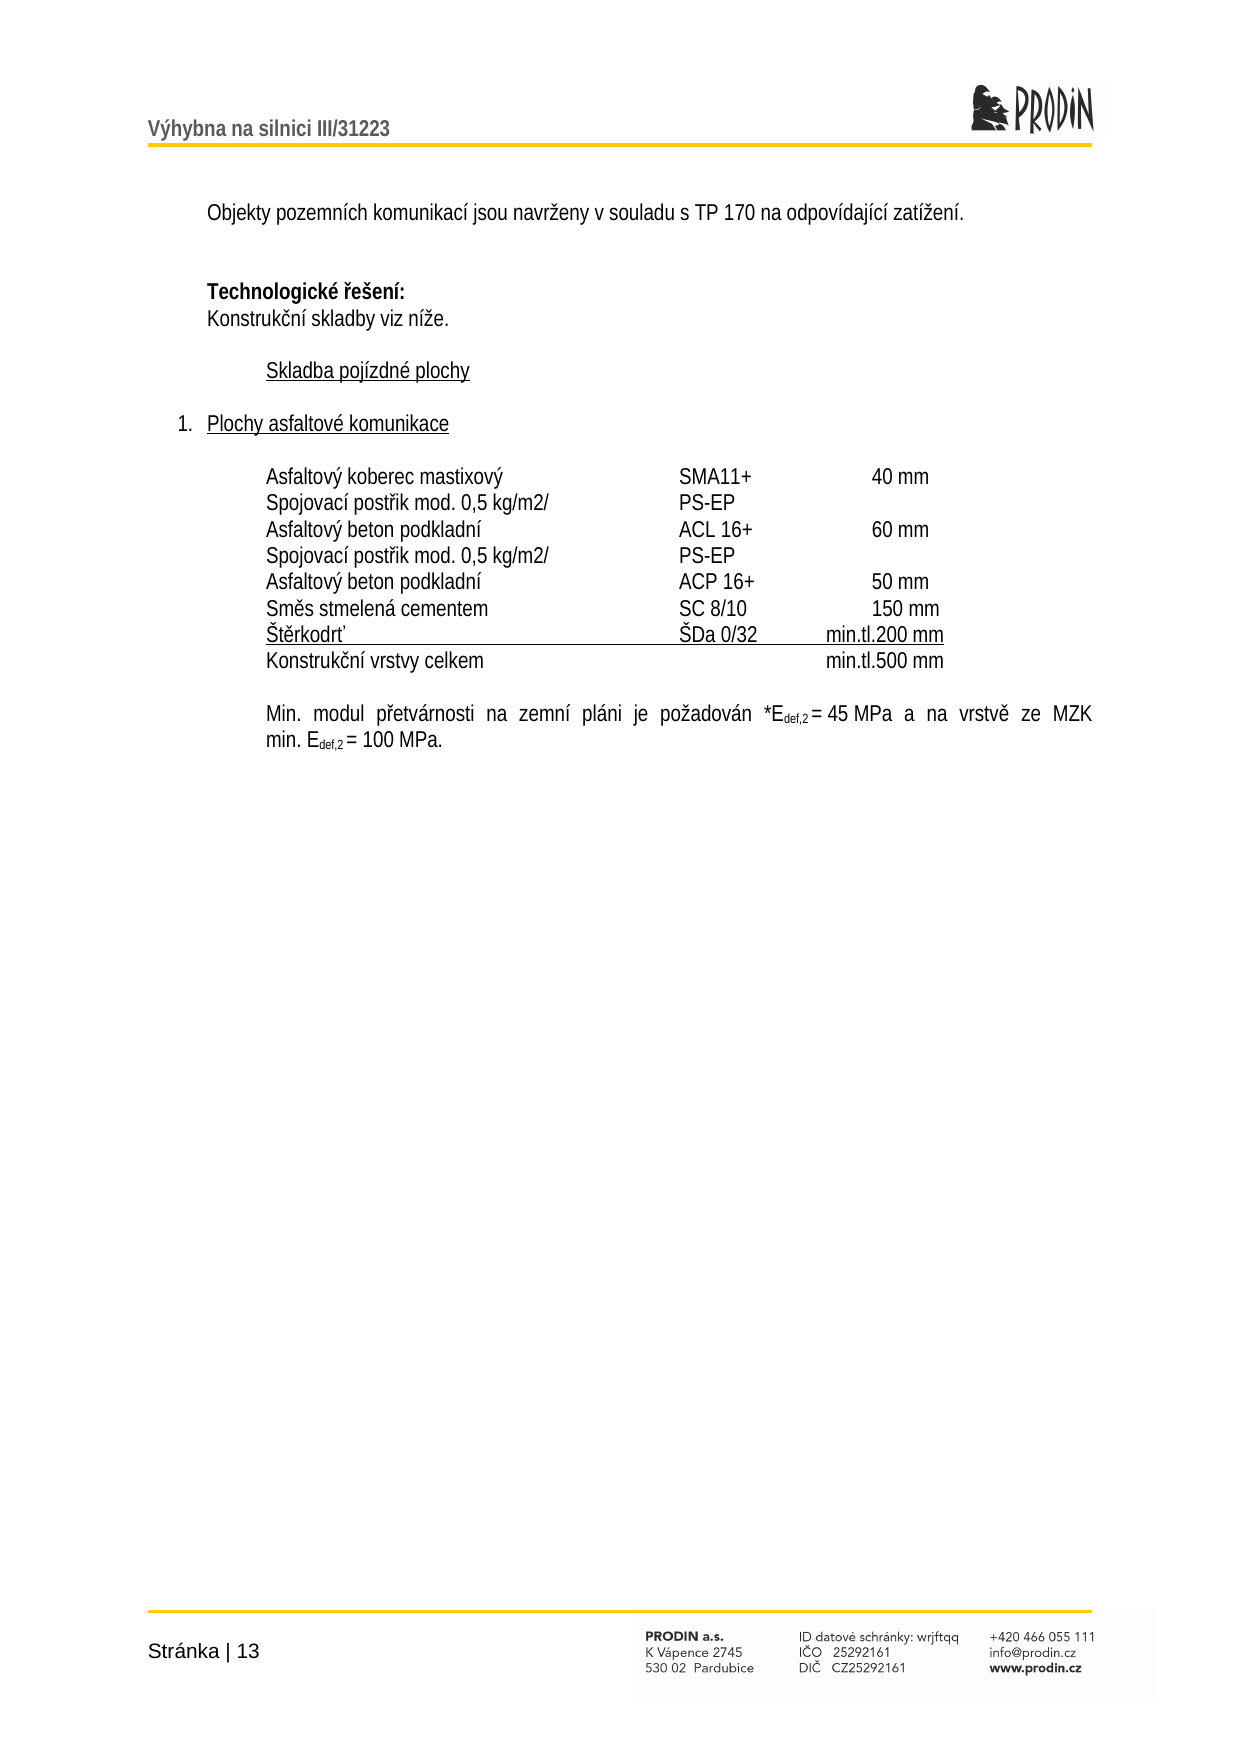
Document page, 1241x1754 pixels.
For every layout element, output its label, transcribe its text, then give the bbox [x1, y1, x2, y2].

picture [632, 1608, 1157, 1703]
text Asfaltový koberec mastixový SMA11+ 40 mm [148, 463, 1092, 489]
list Objekty pozemních komunikací jsou navrženy v souladu s TP 170 na odpovídající zatížení. [207, 199, 1092, 226]
text Spojovací postřik mod. 0,5 kg/m2/ PS-EP [148, 542, 1092, 568]
text Min. modul přetvárnosti na zemní pláni je požadován *Edef,2 = 45 MPa a na vrstvě ze MZK min. Edef,2 = 100 MPa. [266, 700, 1092, 753]
text Spojovací postřik mod. 0,5 kg/m2/ PS-EP [148, 489, 1092, 516]
text Konstrukční skladby viz níže. [207, 305, 1092, 331]
text Asfaltový beton podkladní ACP 16+ 50 mm [148, 568, 1092, 594]
list Plochy asfaltové komunikace [177, 410, 1092, 436]
text Konstrukční vrstvy celkem min.tl.500 mm [148, 647, 1092, 674]
picture [968, 81, 1106, 139]
text Štěrkodrť ŠDa 0/32 min.tl.200 mm [148, 621, 1092, 647]
text Směs stmelená cementem SC 8/10 150 mm [148, 594, 1092, 621]
text Asfaltový beton podkladní ACL 16+ 60 mm [148, 516, 1092, 542]
text Skladba pojízdné plochy [266, 357, 1092, 384]
text Technologické řešení: [207, 278, 1092, 305]
